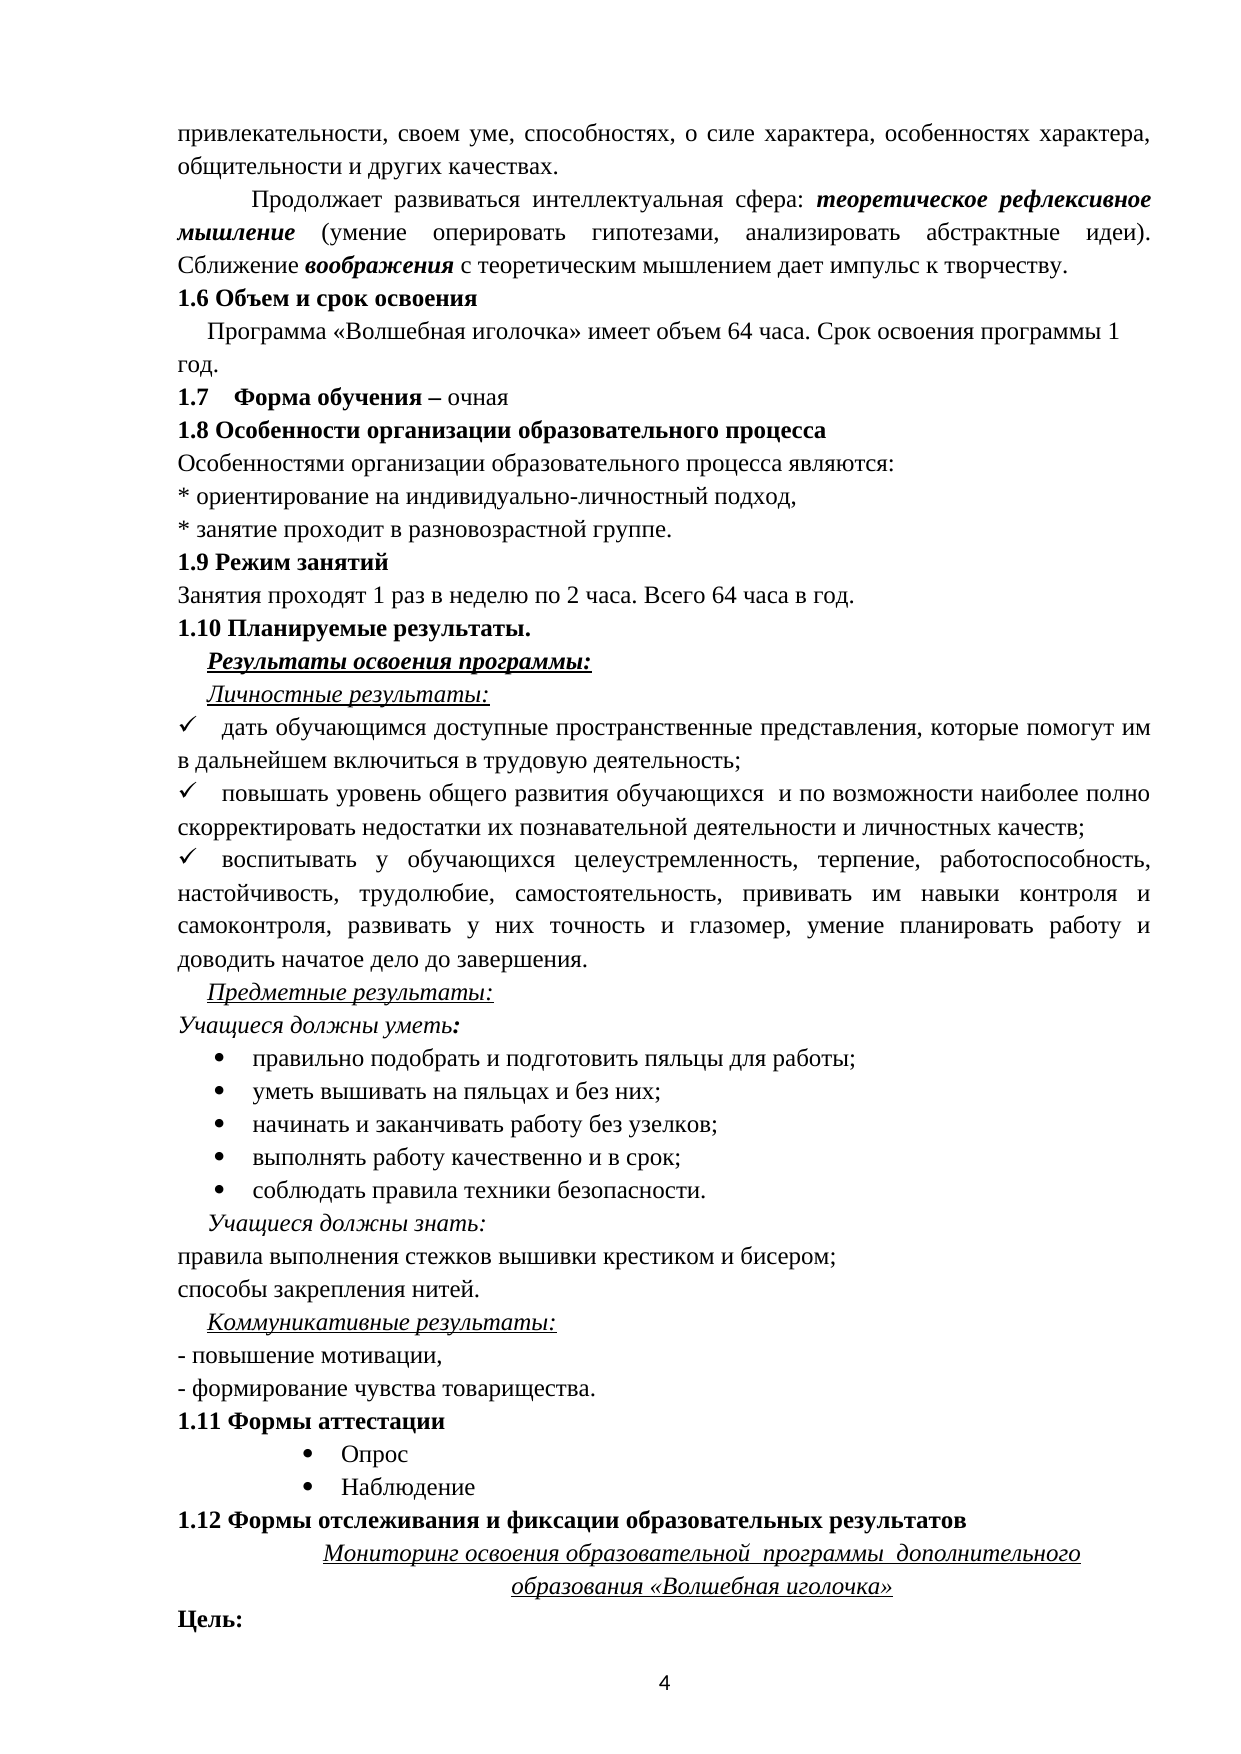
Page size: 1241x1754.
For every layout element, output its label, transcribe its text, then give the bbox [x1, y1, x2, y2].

text Особенностями организации образовательного процесса являются: [177, 448, 1152, 477]
list повышать уровень общего развития обучающихся и по возможности наиболее полно скорректировать недостатки их познавательной деятельности и личностных качеств; [177, 778, 1152, 840]
text Цель: [177, 1604, 1152, 1633]
text 1.11 Формы аттестации [177, 1406, 1152, 1435]
list Предметные результаты: [177, 977, 1152, 1005]
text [177, 118, 1152, 180]
text * занятие проходит в разновозрастной группе. [177, 514, 1152, 543]
list правильно подобрать и подготовить пяльцы для работы; [215, 1043, 1152, 1071]
list Наблюдение [303, 1472, 1152, 1501]
text 1.8 Особенности организации образовательного процесса [177, 415, 1152, 444]
text 1.9 Режим занятий [177, 547, 1152, 576]
list - повышение мотивации, [177, 1340, 1152, 1369]
text Мониторинг освоения образовательной программы дополнительного образования «Волшебная иголочка» [252, 1538, 1152, 1600]
text 1.10 Планируемые результаты. [177, 613, 1152, 642]
list начинать и заканчивать работу без узелков; [215, 1109, 1152, 1137]
text 1.12 Формы отслеживания и фиксации образовательных результатов [177, 1505, 1152, 1534]
text Продолжает развиваться интеллектуальная сфера: теоретическое рефлексивное мышление (умение оперировать гипотезами, анализировать абстрактные идеи). Сближение воображения с теоретическим мышлением дает импульс к творчеству. [177, 184, 1152, 279]
list выполнять работу качественно и в срок; [215, 1142, 1152, 1171]
text Учащиеся должны уметь: [177, 1010, 1152, 1038]
text * ориентирование на индивидуально-личностный подход, [177, 481, 1152, 510]
list Учащиеся должны знать: правила выполнения стежков вышивки крестиком и бисером; способы закрепления нитей. [177, 1208, 1152, 1303]
text Занятия проходят 1 раз в неделю по 2 часа. Всего 64 часа в год. [177, 580, 1152, 609]
text - формирование чувства товарищества. [177, 1373, 1152, 1402]
list Опрос [303, 1439, 1152, 1468]
list Коммуникативные результаты: [177, 1307, 1152, 1336]
list воспитывать у обучающихся целеустремленность, терпение, работоспособность, настойчивость, трудолюбие, самостоятельность, прививать им навыки контроля и самоконтроля, развивать у них точность и глазомер, умение планировать работу и доводить начатое дело до завершения. [177, 844, 1152, 972]
text 1.6 Объем и срок освоения [177, 283, 1152, 312]
list соблюдать правила техники безопасности. [215, 1175, 1152, 1203]
list Программа «Волшебная иголочка» имеет объем 64 часа. Срок освоения программы 1 год. [177, 316, 1152, 378]
list дать обучающимся доступные пространственные представления, которые помогут им в дальнейшем включиться в трудовую деятельность; [177, 712, 1152, 774]
text 1.7 Форма обучения – очная [177, 382, 1152, 411]
list Личностные результаты: [177, 679, 1152, 708]
list уметь вышивать на пяльцах и без них; [215, 1076, 1152, 1104]
list Результаты освоения программы: [177, 646, 1152, 675]
